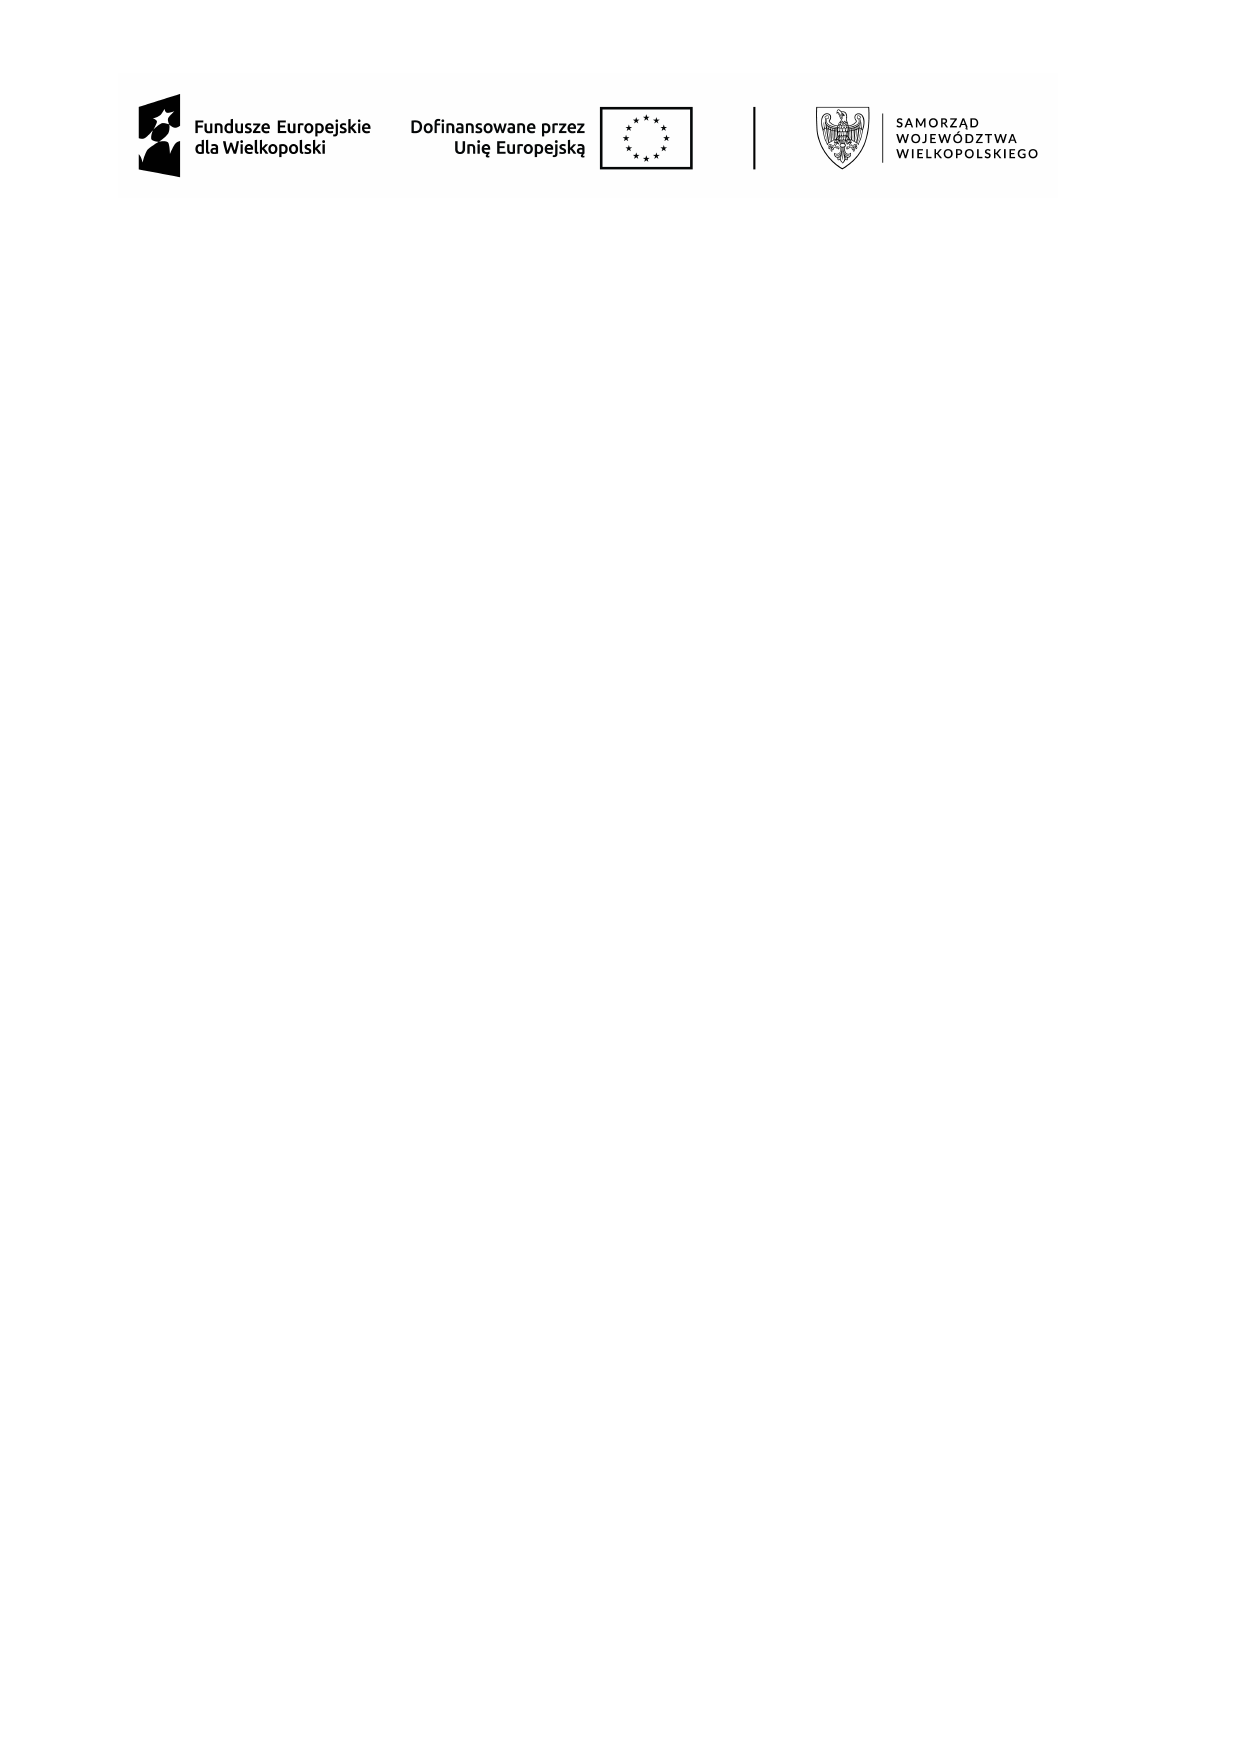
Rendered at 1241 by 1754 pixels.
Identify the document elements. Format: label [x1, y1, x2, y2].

picture [118, 73, 1058, 198]
